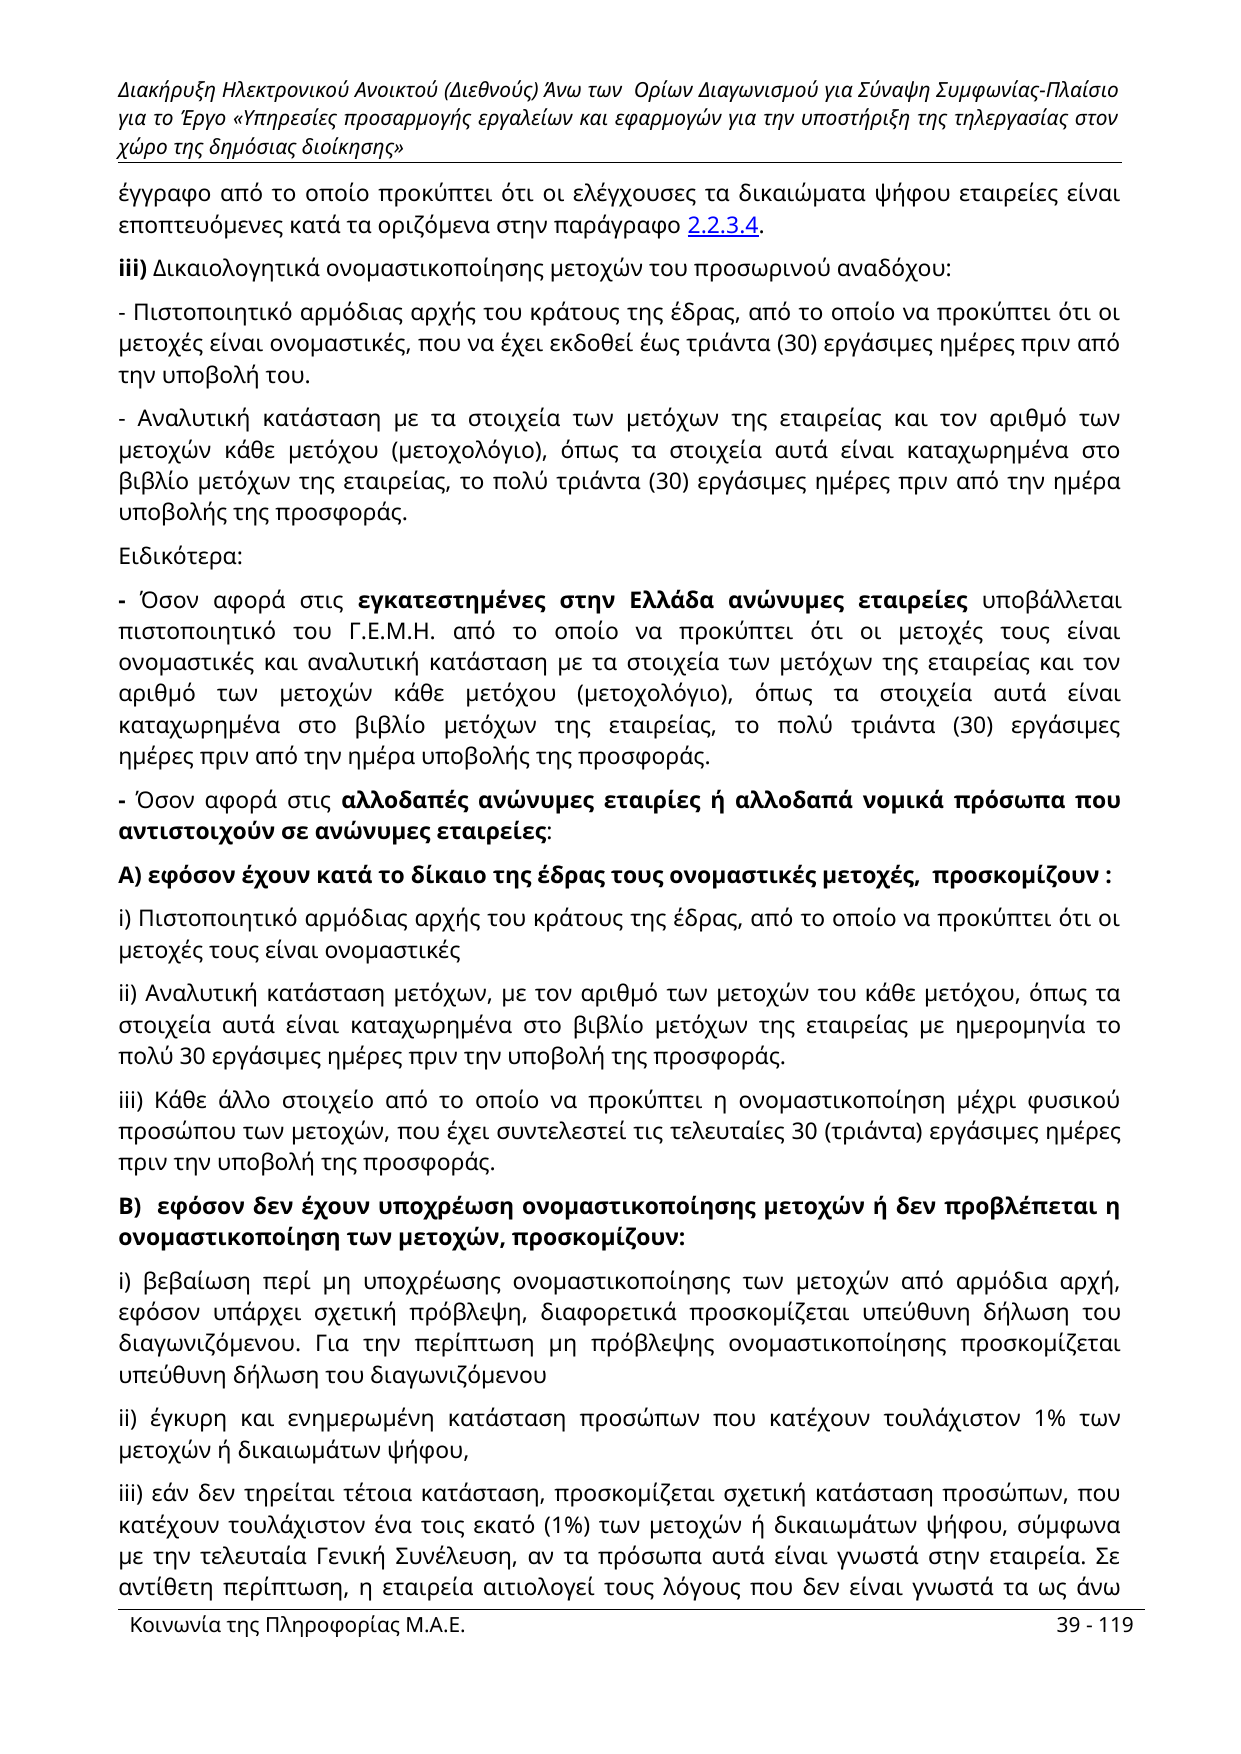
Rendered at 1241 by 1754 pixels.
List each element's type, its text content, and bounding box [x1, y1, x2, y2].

text - Πιστοποιητικό αρμόδιας αρχής του κράτους της έδρας, από το οποίο να προκύπτει ότι οι μετοχές είναι ονομαστικές, που να έχει εκδοθεί έως τριάντα (30) εργάσιμες ημέρες πριν από την υποβολή του. [118, 296, 1122, 390]
text iii) Κάθε άλλο στοιχείο από το οποίο να προκύπτει η ονομαστικοποίηση μέχρι φυσικού προσώπου των μετοχών, που έχει συντελεστεί τις τελευταίες 30 (τριάντα) εργάσιμες ημέρες πριν την υποβολή της προσφοράς. [118, 1083, 1122, 1177]
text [118, 177, 1122, 240]
text ii) Αναλυτική κατάσταση μετόχων, με τον αριθμό των μετοχών του κάθε μετόχου, όπως τα στοιχεία αυτά είναι καταχωρημένα στο βιβλίο μετόχων της εταιρείας με ημερομηνία το πολύ 30 εργάσιμες ημέρες πριν την υποβολή της προσφοράς. [118, 977, 1122, 1071]
text i) βεβαίωση περί μη υποχρέωσης ονομαστικοποίησης των μετοχών από αρμόδια αρχή, εφόσον υπάρχει σχετική πρόβλεψη, διαφορετικά προσκομίζεται υπεύθυνη δήλωση του διαγωνιζόμενου. Για την περίπτωση μη πρόβλεψης ονομαστικοποίησης προσκομίζεται υπεύθυνη δήλωση του διαγωνιζόμενου [118, 1265, 1122, 1390]
text i) Πιστοποιητικό αρμόδιας αρχής του κράτους της έδρας, από το οποίο να προκύπτει ότι οι μετοχές τους είναι ονομαστικές [118, 902, 1122, 965]
text Ειδικότερα: [118, 540, 1122, 571]
text - Όσον αφορά στις εγκατεστημένες στην Ελλάδα ανώνυμες εταιρείες υποβάλλεται πιστοποιητικό του Γ.Ε.Μ.Η. από το οποίο να προκύπτει ότι οι μετοχές τους είναι ονομαστικές και αναλυτική κατάσταση με τα στοιχεία των μετόχων της εταιρείας και τον αριθμό των μετοχών κάθε μετόχου (μετοχολόγιο), όπως τα στοιχεία αυτά είναι καταχωρημένα στο βιβλίο μετόχων της εταιρείας, το πολύ τριάντα (30) εργάσιμες ημέρες πριν από την ημέρα υποβολής της προσφοράς. [118, 583, 1122, 771]
text ii) έγκυρη και ενημερωμένη κατάσταση προσώπων που κατέχουν τουλάχιστον 1% των μετοχών ή δικαιωμάτων ψήφου, [118, 1402, 1122, 1465]
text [118, 1477, 1122, 1602]
text iii) Δικαιολογητικά ονομαστικοποίησης μετοχών του προσωρινού αναδόχου: [118, 252, 1122, 283]
text - Αναλυτική κατάσταση με τα στοιχεία των μετόχων της εταιρείας και τον αριθμό των μετοχών κάθε μετόχου (μετοχολόγιο), όπως τα στοιχεία αυτά είναι καταχωρημένα στο βιβλίο μετόχων της εταιρείας, το πολύ τριάντα (30) εργάσιμες ημέρες πριν από την ημέρα υποβολής της προσφοράς. [118, 402, 1122, 527]
text Β) εφόσον δεν έχουν υποχρέωση ονομαστικοποίησης μετοχών ή δεν προβλέπεται η ονομαστικοποίηση των μετοχών, προσκομίζουν: [118, 1190, 1122, 1252]
text Α) εφόσον έχουν κατά το δίκαιο της έδρας τους ονομαστικές μετοχές, προσκομίζουν : [118, 858, 1122, 890]
text - Όσον αφορά στις αλλοδαπές ανώνυμες εταιρίες ή αλλοδαπά νομικά πρόσωπα που αντιστοιχούν σε ανώνυμες εταιρείες: [118, 783, 1122, 846]
